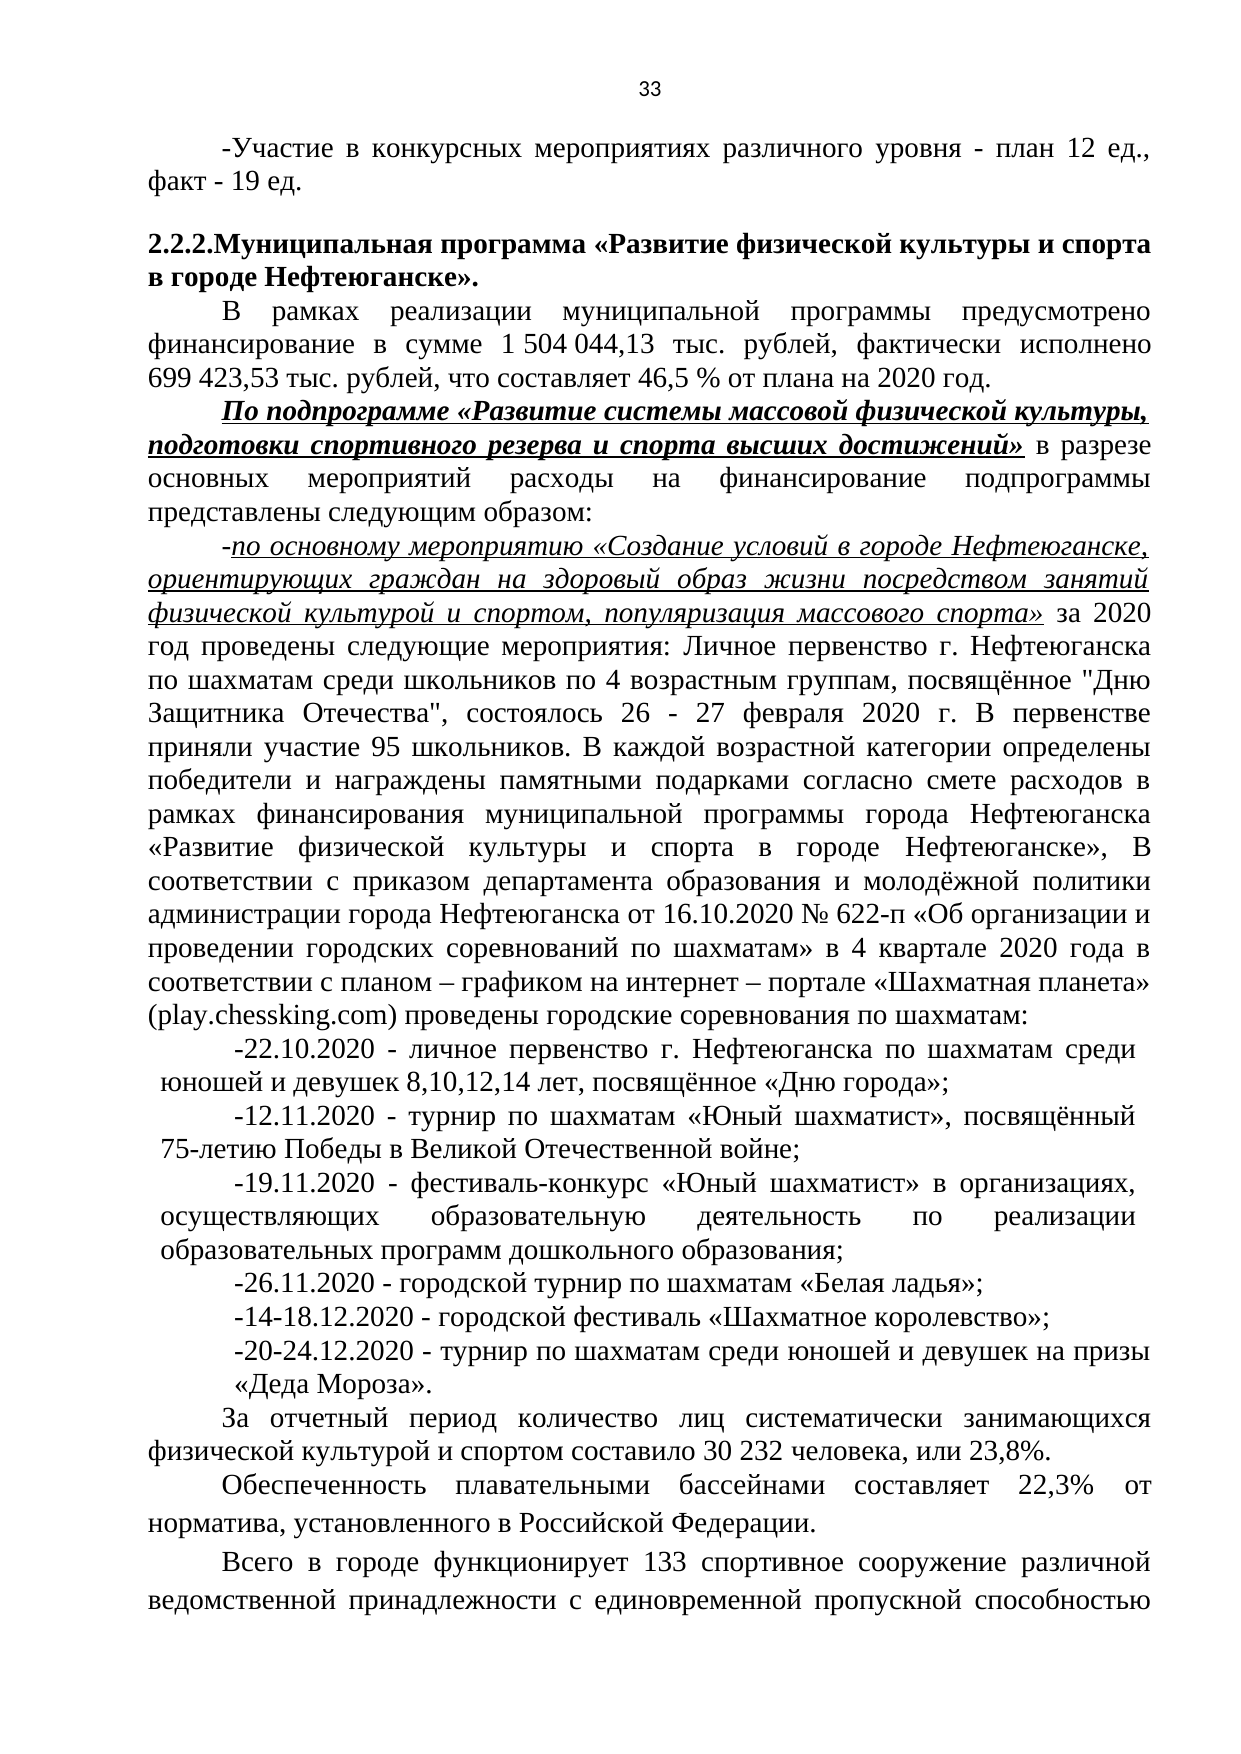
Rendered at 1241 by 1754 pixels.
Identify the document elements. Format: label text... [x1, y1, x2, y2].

text 2.2.2.Муниципальная программа «Развитие физической культуры и спорта в городе Нефтеюганске». [148, 226, 1152, 293]
text По подпрограмме «Развитие системы массовой физической культуры, подготовки спортивного резерва и спорта высших достижений» в разрезе основных мероприятий расходы на финансирование подпрограммы представлены следующим образом: [148, 393, 1152, 528]
text -20-24.12.2020 - турнир по шахматам среди юношей и девушек на призы «Деда Мороза». [234, 1333, 1152, 1400]
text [148, 1544, 1152, 1616]
text -26.11.2020 - городской турнир по шахматам «Белая ладья»; [234, 1266, 1152, 1299]
text -Участие в конкурсных мероприятиях различного уровня - план 12 ед., факт - 19 ед. [148, 130, 1152, 197]
text -14-18.12.2020 - городской фестиваль «Шахматное королевство»; [234, 1299, 1152, 1333]
text В рамках реализации муниципальной программы предусмотрено финансирование в сумме 1 504 044,13 тыс. рублей, фактически исполнено 699 423,53 тыс. рублей, что составляет 46,5 % от плана на 2020 год. [148, 293, 1152, 393]
text -по основному мероприятию «Создание условий в городе Нефтеюганске, ориентирующих граждан на здоровый образ жизни посредством занятий физической культурой и спортом, популяризация массового спорта» за 2020 год проведены следующие мероприятия: Личное первенство г. Нефтеюганска по шахматам среди школьников по 4 возрастным группам, посвящённое "Дню Защитника Отечества", состоялось 26 - 27 февраля 2020 г. В первенстве приняли участие 95 школьников. В каждой возрастной категории определены победители и награждены памятными подарками согласно смете расходов в рамках финансирования муниципальной программы города Нефтеюганска «Развитие физической культуры и спорта в городе Нефтеюганске», В соответствии с приказом департамента образования и молодёжной политики администрации города Нефтеюганска от 16.10.2020 № 622-п «Об организации и проведении городских соревнований по шахматам» в 4 квартале 2020 года в соответствии с планом – графиком на интернет – портале «Шахматная планета» (play.chessking.com) проведены городские соревнования по шахматам: [148, 528, 1152, 1031]
text Обеспеченность плавательными бассейнами составляет 22,3% от норматива, установленного в Российской Федерации. [148, 1467, 1152, 1539]
text -22.10.2020 - личное первенство г. Нефтеюганска по шахматам среди юношей и девушек 8,10,12,14 лет, посвящённое «Дню города»; [160, 1031, 1136, 1098]
text -12.11.2020 - турнир по шахматам «Юный шахматист», посвящённый 75-летию Победы в Великой Отечественной войне; [160, 1098, 1136, 1165]
text -19.11.2020 - фестиваль-конкурс «Юный шахматист» в организациях, осуществляющих образовательную деятельность по реализации образовательных программ дошкольного образования; [160, 1165, 1136, 1266]
text За отчетный период количество лиц систематически занимающихся физической культурой и спортом составило 30 232 человека, или 23,8%. [148, 1400, 1152, 1467]
